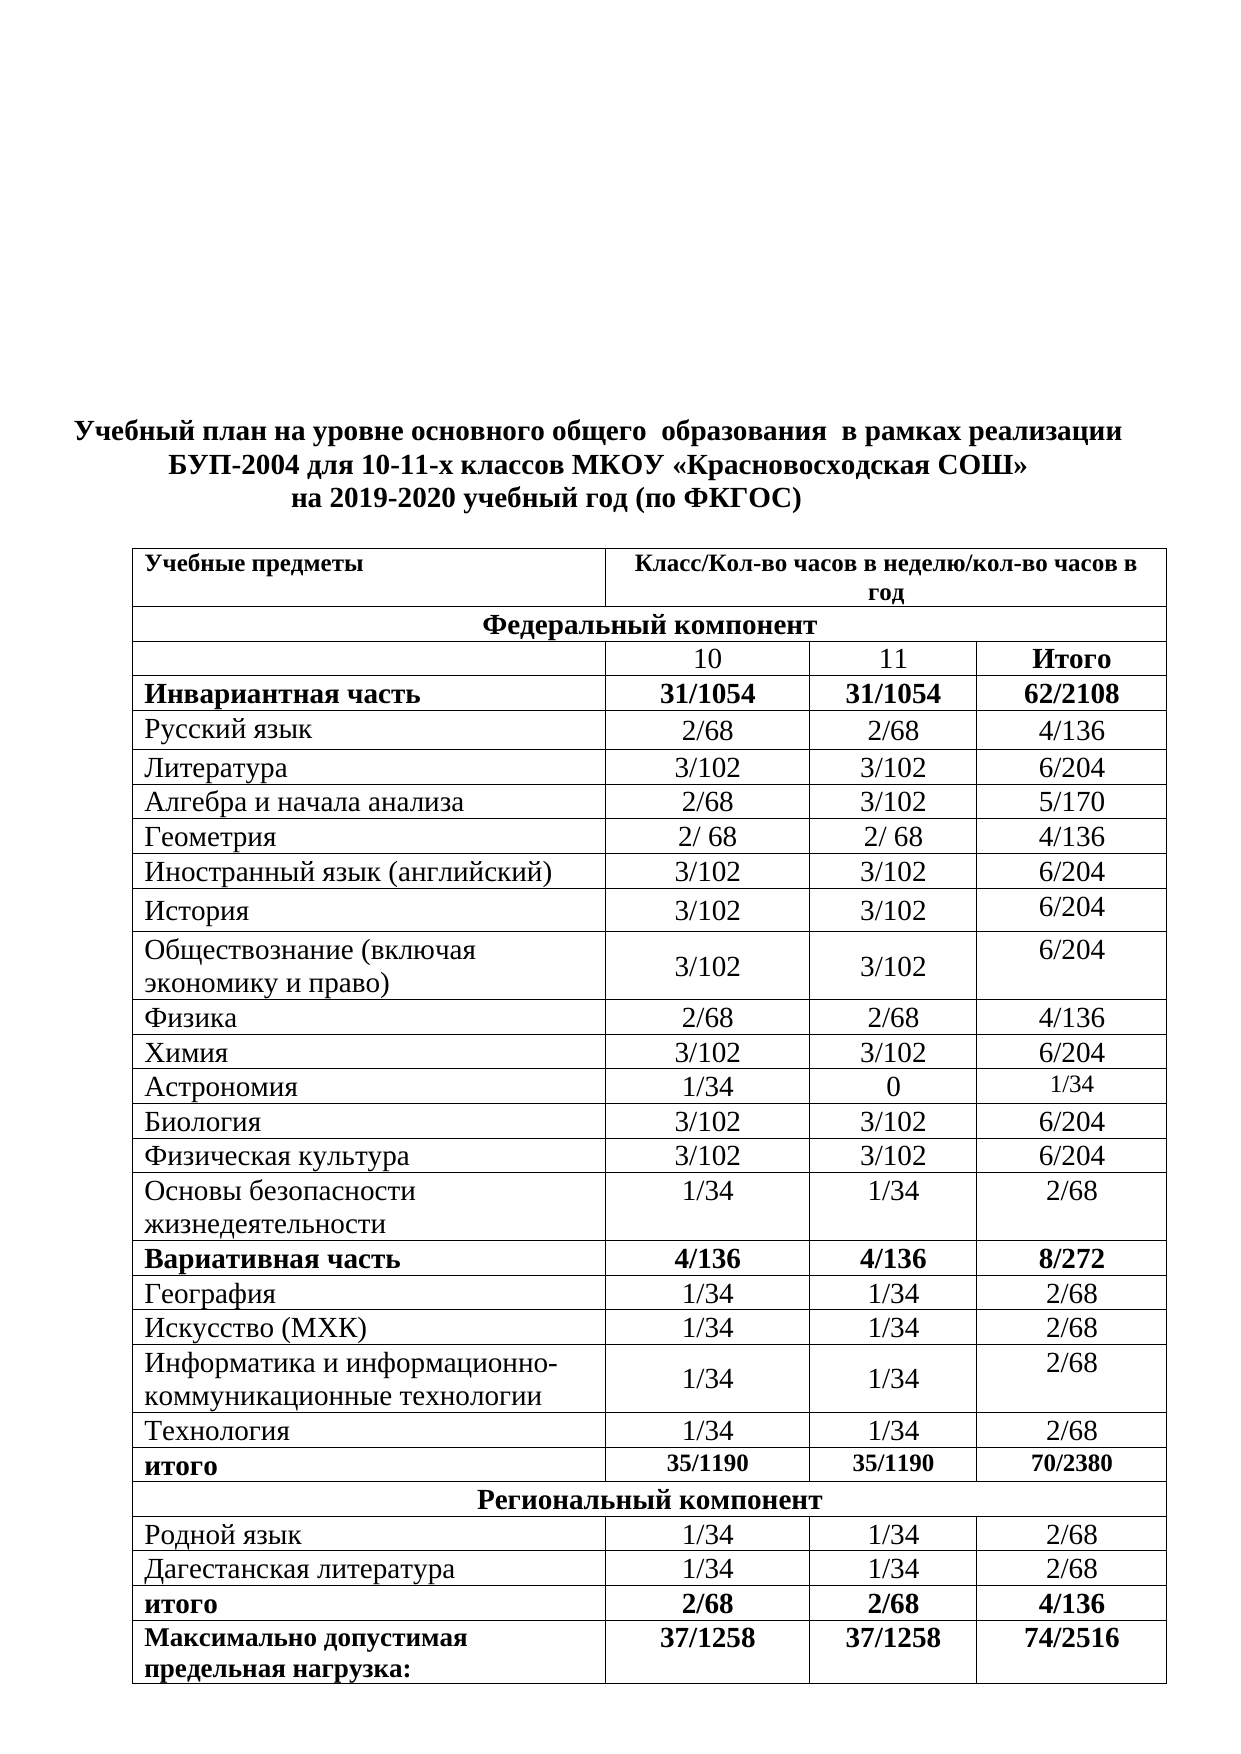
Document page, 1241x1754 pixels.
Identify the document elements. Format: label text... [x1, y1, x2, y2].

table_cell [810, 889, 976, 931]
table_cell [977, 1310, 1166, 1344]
text Учебный план на уровне основного общего образования в рамках реализации БУП-2004 для 10-11-х классов МКОУ «Красновосходская СОШ» [44, 413, 1152, 480]
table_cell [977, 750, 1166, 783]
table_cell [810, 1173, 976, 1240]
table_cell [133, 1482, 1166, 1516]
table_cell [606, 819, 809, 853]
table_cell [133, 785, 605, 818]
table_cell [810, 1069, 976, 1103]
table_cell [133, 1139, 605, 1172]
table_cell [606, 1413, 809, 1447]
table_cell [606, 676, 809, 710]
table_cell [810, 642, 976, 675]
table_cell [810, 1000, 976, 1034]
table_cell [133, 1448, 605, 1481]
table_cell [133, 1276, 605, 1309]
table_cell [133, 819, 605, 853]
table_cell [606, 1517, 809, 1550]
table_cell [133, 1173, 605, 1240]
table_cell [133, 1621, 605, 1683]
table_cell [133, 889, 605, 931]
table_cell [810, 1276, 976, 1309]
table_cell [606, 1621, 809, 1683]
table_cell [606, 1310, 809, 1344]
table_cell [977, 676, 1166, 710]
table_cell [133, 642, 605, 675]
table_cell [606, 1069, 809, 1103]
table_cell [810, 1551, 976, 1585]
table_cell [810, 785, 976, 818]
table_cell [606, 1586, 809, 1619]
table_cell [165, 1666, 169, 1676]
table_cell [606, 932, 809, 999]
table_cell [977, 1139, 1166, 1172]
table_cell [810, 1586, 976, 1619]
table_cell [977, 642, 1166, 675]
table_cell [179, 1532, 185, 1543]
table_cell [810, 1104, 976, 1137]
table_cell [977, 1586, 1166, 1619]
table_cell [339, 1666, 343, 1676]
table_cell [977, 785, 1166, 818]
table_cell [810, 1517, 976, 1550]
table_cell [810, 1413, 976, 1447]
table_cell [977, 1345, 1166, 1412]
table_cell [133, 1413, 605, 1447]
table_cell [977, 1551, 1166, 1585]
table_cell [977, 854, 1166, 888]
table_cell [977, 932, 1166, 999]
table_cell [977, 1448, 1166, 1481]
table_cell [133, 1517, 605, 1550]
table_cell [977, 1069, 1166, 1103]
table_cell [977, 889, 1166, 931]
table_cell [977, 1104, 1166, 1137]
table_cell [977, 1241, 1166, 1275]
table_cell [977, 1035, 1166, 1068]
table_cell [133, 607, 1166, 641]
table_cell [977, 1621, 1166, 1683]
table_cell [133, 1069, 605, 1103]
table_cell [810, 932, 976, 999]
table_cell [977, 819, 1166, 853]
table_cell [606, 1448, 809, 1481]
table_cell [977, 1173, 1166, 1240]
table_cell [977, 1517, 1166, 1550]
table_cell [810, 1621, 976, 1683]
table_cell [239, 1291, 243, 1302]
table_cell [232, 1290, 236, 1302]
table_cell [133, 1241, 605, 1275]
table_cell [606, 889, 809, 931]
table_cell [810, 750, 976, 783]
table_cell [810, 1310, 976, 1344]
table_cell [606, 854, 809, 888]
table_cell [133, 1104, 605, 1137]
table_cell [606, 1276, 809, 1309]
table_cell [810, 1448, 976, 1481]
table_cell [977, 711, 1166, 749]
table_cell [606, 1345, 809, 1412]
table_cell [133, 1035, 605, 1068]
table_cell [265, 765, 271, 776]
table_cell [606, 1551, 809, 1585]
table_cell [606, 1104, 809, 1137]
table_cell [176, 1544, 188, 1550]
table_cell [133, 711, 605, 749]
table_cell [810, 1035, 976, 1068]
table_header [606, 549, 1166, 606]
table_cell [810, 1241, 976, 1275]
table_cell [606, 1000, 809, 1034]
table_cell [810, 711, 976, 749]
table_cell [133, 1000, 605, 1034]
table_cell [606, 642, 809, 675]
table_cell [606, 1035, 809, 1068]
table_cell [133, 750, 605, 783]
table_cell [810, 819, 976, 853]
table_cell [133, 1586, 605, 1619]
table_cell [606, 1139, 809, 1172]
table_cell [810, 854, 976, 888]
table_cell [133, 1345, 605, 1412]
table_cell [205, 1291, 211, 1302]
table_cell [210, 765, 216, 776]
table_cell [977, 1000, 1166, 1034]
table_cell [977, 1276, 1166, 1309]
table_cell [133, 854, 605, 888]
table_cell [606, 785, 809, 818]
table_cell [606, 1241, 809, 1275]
text на 2019-2020 учебный год (по ФКГОС) [0, 480, 1152, 514]
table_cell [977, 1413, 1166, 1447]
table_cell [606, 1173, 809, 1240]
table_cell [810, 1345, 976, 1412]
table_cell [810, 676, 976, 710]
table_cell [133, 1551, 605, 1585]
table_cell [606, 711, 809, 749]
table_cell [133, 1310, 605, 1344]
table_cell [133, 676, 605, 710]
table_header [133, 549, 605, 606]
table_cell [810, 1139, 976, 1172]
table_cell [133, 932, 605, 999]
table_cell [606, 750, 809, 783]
